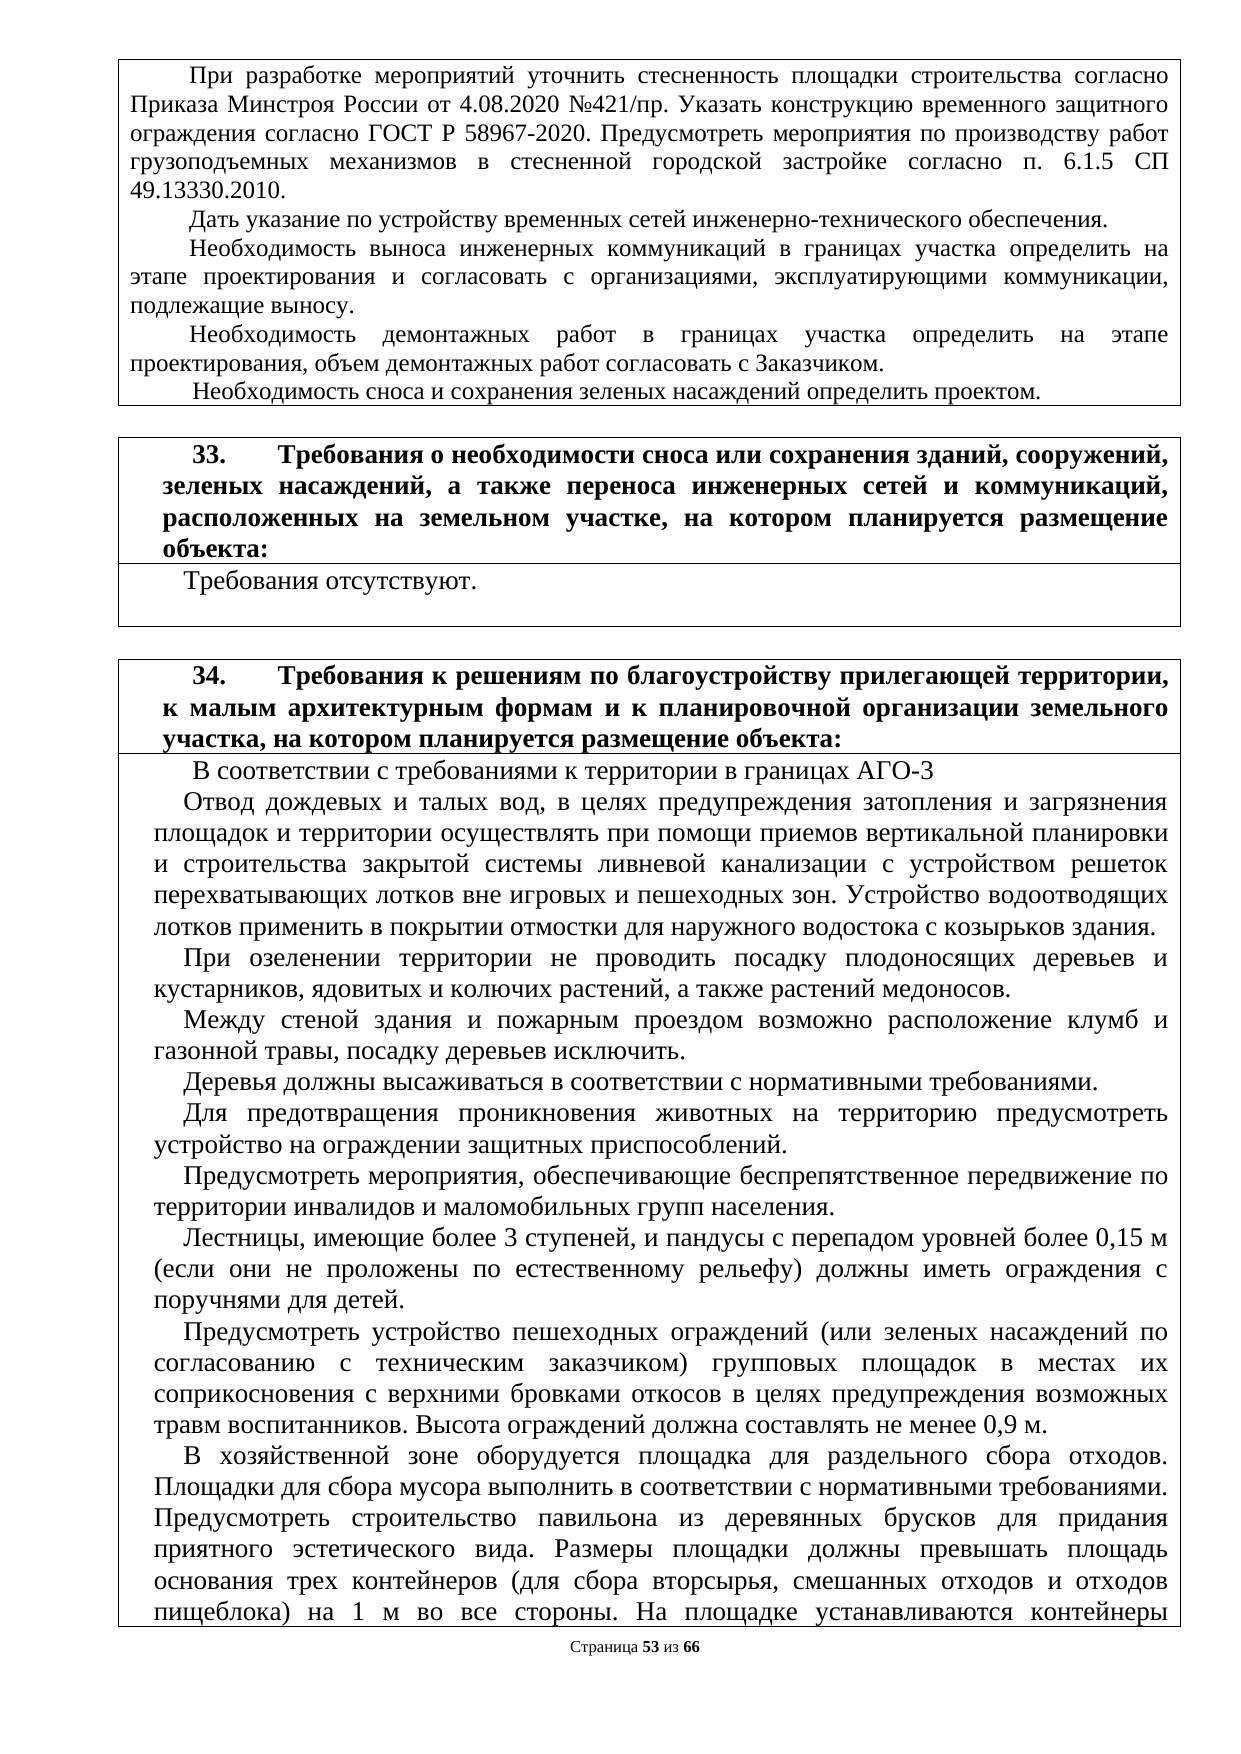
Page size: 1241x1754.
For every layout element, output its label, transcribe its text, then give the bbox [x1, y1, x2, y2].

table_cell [119, 754, 1180, 1626]
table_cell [119, 60, 1180, 405]
table_header Требования о необходимости сноса или сохранения зданий, сооружений, зеленых насаждений, а также переноса инженерных сетей и коммуникаций, расположенных на земельном участке, на котором планируется размещение объекта: [119, 438, 1180, 563]
table_header Требования к решениям по благоустройству прилегающей территории, к малым архитектурным формам и к планировочной организации земельного участка, на котором планируется размещение объекта: [119, 660, 1180, 753]
table_cell Требования отсутствуют. [119, 564, 1180, 626]
